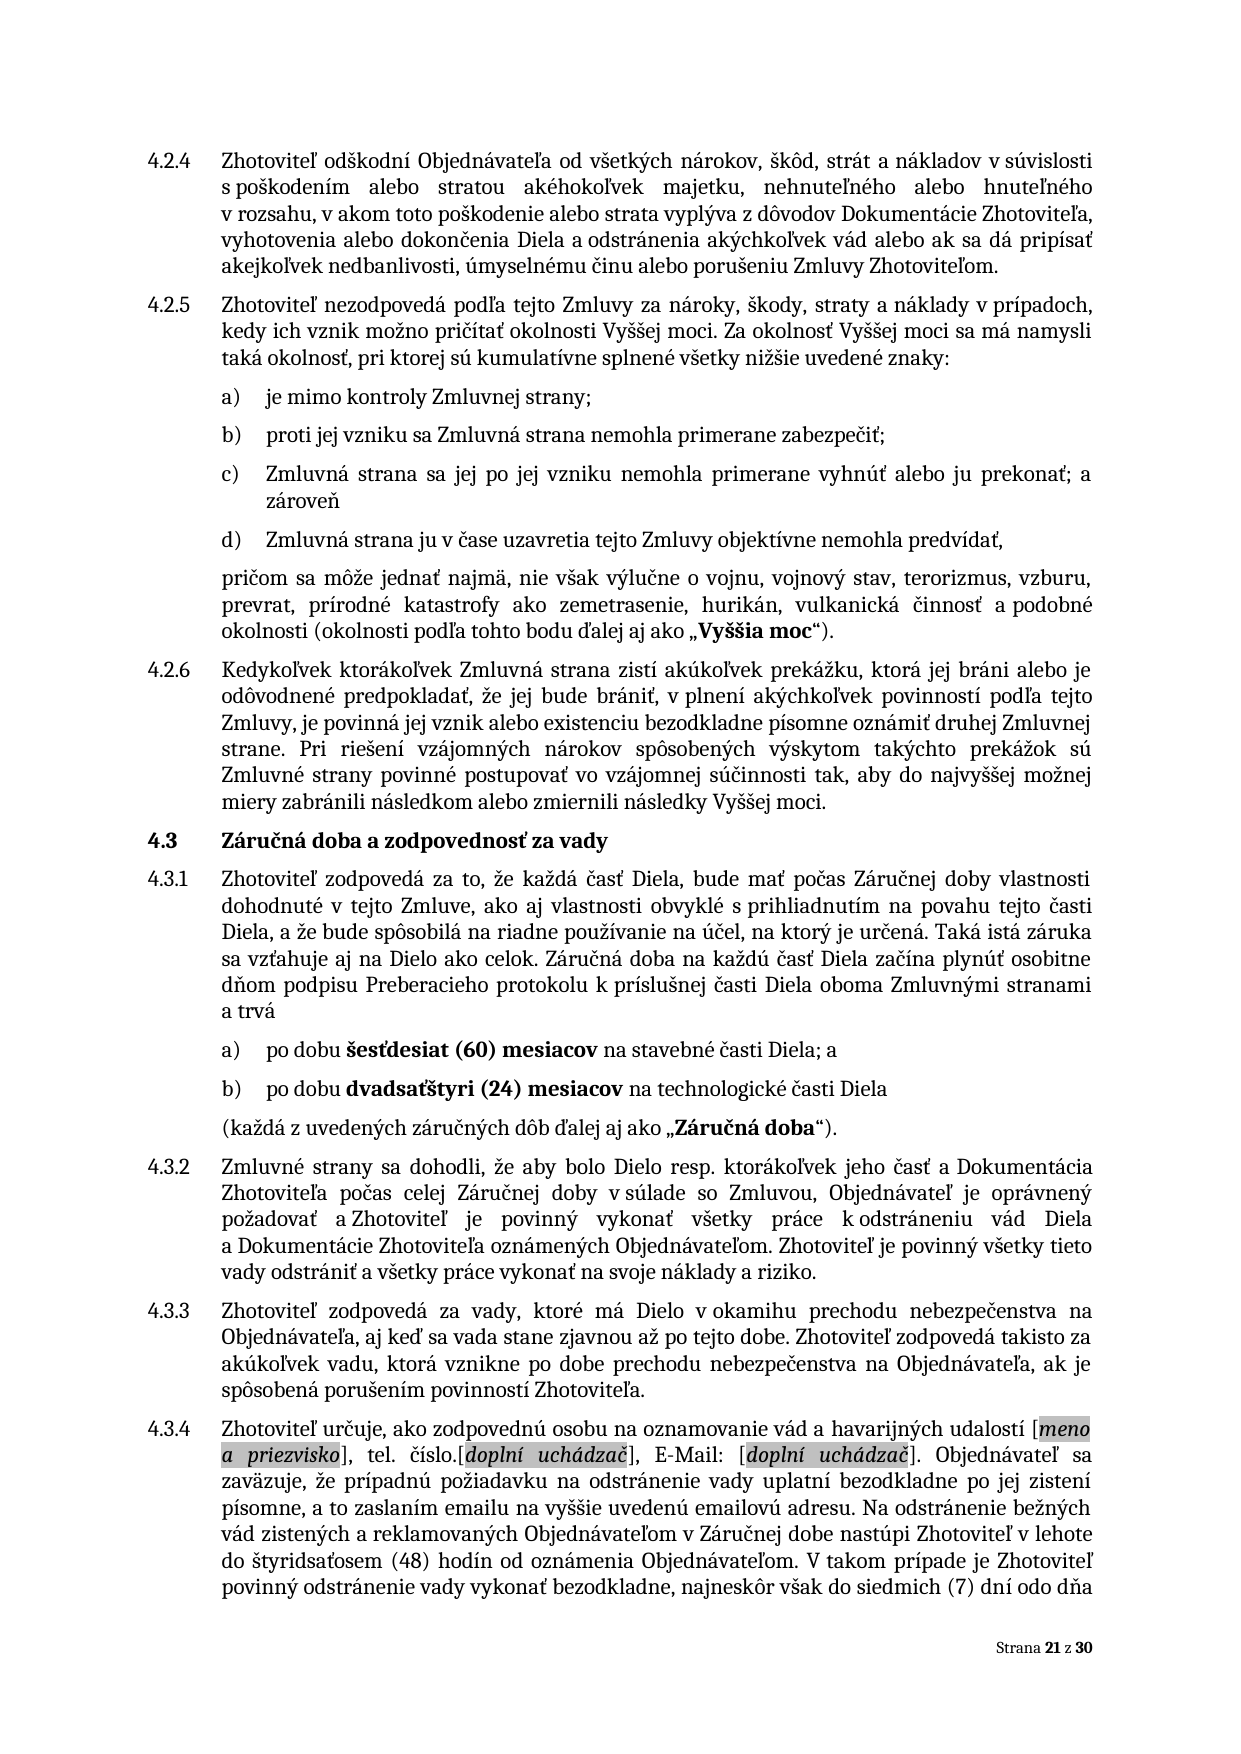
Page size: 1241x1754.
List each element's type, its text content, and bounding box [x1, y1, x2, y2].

list Zmluvná strana sa jej po jej vzniku nemohla primerane vyhnúť alebo ju prekonať; a zároveň [221, 461, 1093, 514]
text (každá z uvedených záručných dôb ďalej aj ako „Záručná doba“). [221, 1114, 1093, 1141]
list proti jej vzniku sa Zmluvná strana nemohla primerane zabezpečiť; [221, 422, 1093, 449]
list je mimo kontroly Zmluvnej strany; [221, 383, 1093, 410]
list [148, 1416, 1093, 1600]
list po dobu šesťdesiat (60) mesiacov na stavebné časti Diela; a [221, 1037, 1093, 1063]
list Zmluvné strany sa dohodli, že aby bolo Dielo resp. ktorákoľvek jeho časť a Dokumentácia Zhotoviteľa počas celej Záručnej doby v súlade so Zmluvou, Objednávateľ je oprávnený požadovať a Zhotoviteľ je povinný vykonať všetky práce k odstráneniu vád Diela a Dokumentácie Zhotoviteľa oznámených Objednávateľom. Zhotoviteľ je povinný všetky tieto vady odstrániť a všetky práce vykonať na svoje náklady a riziko. [148, 1153, 1093, 1285]
list Zhotoviteľ zodpovedá za to, že každá časť Diela, bude mať počas Záručnej doby vlastnosti dohodnuté v tejto Zmluve, ako aj vlastnosti obvyklé s prihliadnutím na povahu tejto časti Diela, a že bude spôsobilá na riadne používanie na účel, na ktorý je určená. Taká istá záruka sa vzťahuje aj na Dielo ako celok. Záručná doba na každú časť Diela začína plynúť osobitne dňom podpisu Preberacieho protokolu k príslušnej časti Diela oboma Zmluvnými stranami a trvá [148, 866, 1093, 1024]
list po dobu dvadsaťštyri (24) mesiacov na technologické časti Diela [221, 1076, 1093, 1102]
list Zhotoviteľ nezodpovedá podľa tejto Zmluvy za nároky, škody, straty a náklady v prípadoch, kedy ich vznik možno pričítať okolnosti Vyššej moci. Za okolnosť Vyššej moci sa má namysli taká okolnosť, pri ktorej sú kumulatívne splnené všetky nižšie uvedené znaky: [148, 292, 1093, 371]
text pričom sa môže jednať najmä, nie však výlučne o vojnu, vojnový stav, terorizmus, vzburu, prevrat, prírodné katastrofy ako zemetrasenie, hurikán, vulkanická činnosť a podobné okolnosti (okolnosti podľa tohto bodu ďalej aj ako „Vyššia moc“). [221, 565, 1093, 644]
list Záručná doba a zodpovednosť za vady [148, 827, 1093, 854]
list Kedykoľvek ktorákoľvek Zmluvná strana zistí akúkoľvek prekážku, ktorá jej bráni alebo je odôvodnené predpokladať, že jej bude brániť, v plnení akýchkoľvek povinností podľa tejto Zmluvy, je povinná jej vznik alebo existenciu bezodkladne písomne oznámiť druhej Zmluvnej strane. Pri riešení vzájomných nárokov spôsobených výskytom takýchto prekážok sú Zmluvné strany povinné postupovať vo vzájomnej súčinnosti tak, aby do najvyššej možnej miery zabránili následkom alebo zmiernili následky Vyššej moci. [148, 657, 1093, 815]
list Zhotoviteľ zodpovedá za vady, ktoré má Dielo v okamihu prechodu nebezpečenstva na Objednávateľa, aj keď sa vada stane zjavnou až po tejto dobe. Zhotoviteľ zodpovedá takisto za akúkoľvek vadu, ktorá vznikne po dobe prechodu nebezpečenstva na Objednávateľa, ak je spôsobená porušením povinností Zhotoviteľa. [148, 1298, 1093, 1403]
list Zmluvná strana ju v čase uzavretia tejto Zmluvy objektívne nemohla predvídať, [221, 526, 1093, 553]
list Zhotoviteľ odškodní Objednávateľa od všetkých nárokov, škôd, strát a nákladov v súvislosti s poškodením alebo stratou akéhokoľvek majetku, nehnuteľného alebo hnuteľného v rozsahu, v akom toto poškodenie alebo strata vyplýva z dôvodov Dokumentácie Zhotoviteľa, vyhotovenia alebo dokončenia Diela a odstránenia akýchkoľvek vád alebo ak sa dá pripísať akejkoľvek nedbanlivosti, úmyselnému činu alebo porušeniu Zmluvy Zhotoviteľom. [148, 148, 1093, 279]
